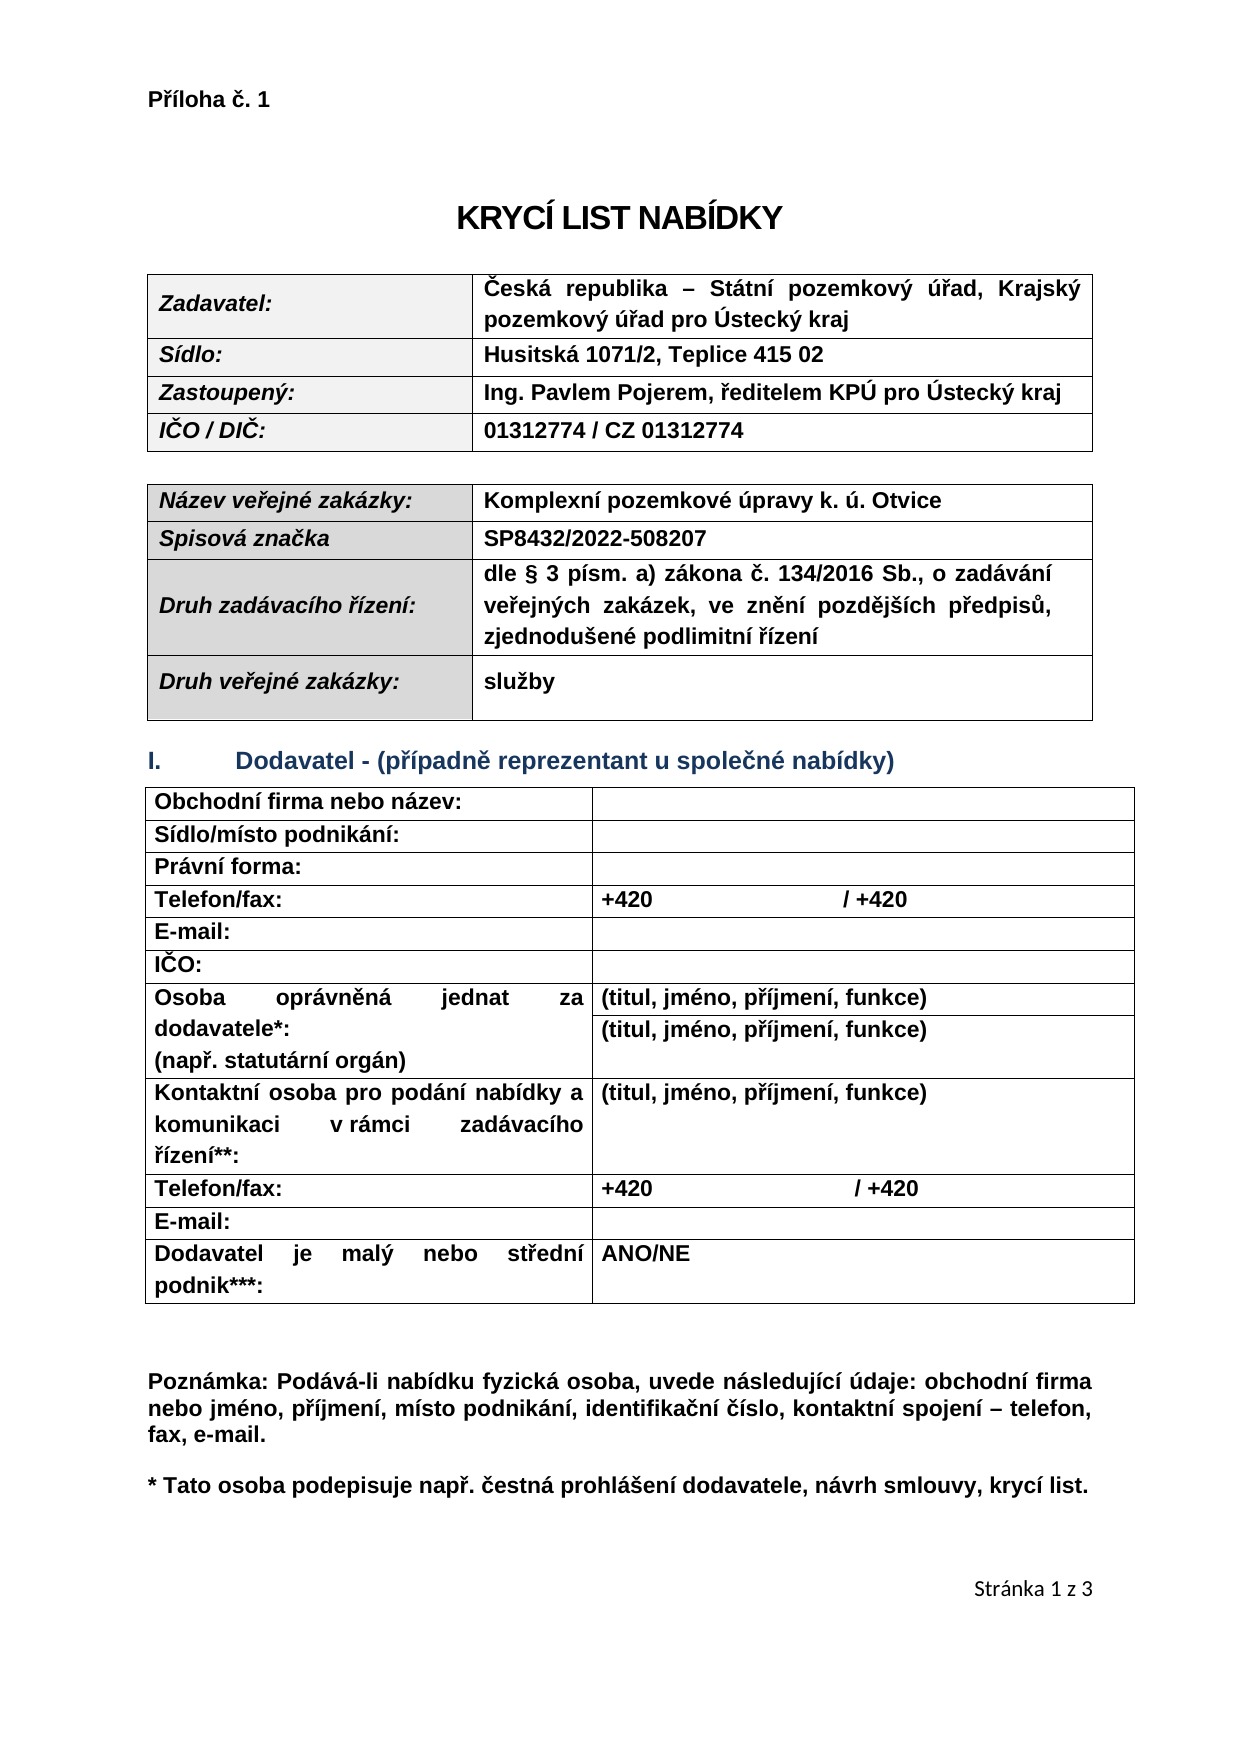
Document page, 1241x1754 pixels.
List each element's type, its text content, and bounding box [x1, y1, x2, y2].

table_cell E-mail: [146, 918, 592, 950]
table_cell ANO/NE [593, 1240, 1134, 1303]
table_cell [593, 918, 1134, 950]
table_header Česká republika – Státní pozemkový úřad, Krajský pozemkový úřad pro Ústecký kraj [473, 275, 1092, 338]
table_cell 01312774 / CZ 01312774 [473, 414, 1092, 451]
text Poznámka: Podává-li nabídku fyzická osoba, uvede následující údaje: obchodní firma nebo jméno, příjmení, místo podnikání, identifikační číslo, kontaktní spojení – telefon, fax, e-mail. [148, 1368, 1093, 1447]
table_cell Sídlo: [148, 339, 472, 376]
table_cell [593, 821, 1134, 852]
table_header Zadavatel: [148, 275, 472, 338]
table_cell [593, 853, 1134, 885]
table_cell Ing. Pavlem Pojerem, ředitelem KPÚ pro Ústecký kraj [473, 377, 1092, 413]
table_cell dle § 3 písm. a) zákona č. 134/2016 Sb., o zadávání veřejných zakázek, ve znění pozdějších předpisů, zjednodušené podlimitní řízení [473, 560, 1092, 655]
table_header [593, 788, 1134, 819]
table_cell [593, 1208, 1134, 1239]
table_cell Druh veřejné zakázky: [148, 656, 472, 719]
table_cell E-mail: [146, 1208, 592, 1239]
table_cell služby [473, 656, 1092, 719]
table_cell Osoba oprávněná jednat za dodavatele*: (např. statutární orgán) [146, 984, 592, 1078]
table_cell (titul, jméno, příjmení, funkce) [593, 1079, 1134, 1174]
table_cell (titul, jméno, příjmení, funkce) [593, 984, 1134, 1015]
table_cell Zastoupený: [148, 377, 472, 413]
table_cell IČO / DIČ: [148, 414, 472, 451]
table_cell Telefon/fax: [146, 1175, 592, 1207]
table_cell Druh zadávacího řízení: [148, 560, 472, 655]
table_cell Sídlo/místo podnikání: [146, 821, 592, 852]
table_cell [593, 951, 1134, 982]
table_header Název veřejné zakázky: [148, 485, 472, 521]
table_cell (titul, jméno, příjmení, funkce) [593, 1016, 1134, 1078]
table_cell SP8432/2022-508207 [473, 522, 1092, 559]
text * Tato osoba podepisuje např. čestná prohlášení dodavatele, návrh smlouvy, krycí list. [148, 1472, 1093, 1499]
table_header Obchodní firma nebo název: [146, 788, 592, 819]
table_header Komplexní pozemkové úpravy k. ú. Otvice [473, 485, 1092, 521]
subtitle Dodavatel - (případně reprezentant u společné nabídky) [148, 746, 1093, 774]
table_cell Telefon/fax: [146, 886, 592, 917]
table_cell Kontaktní osoba pro podání nabídky a komunikaci v rámci zadávacího řízení**: [146, 1079, 592, 1174]
table_cell +420 / +420 [593, 886, 1134, 917]
table_cell IČO: [146, 951, 592, 982]
table_cell Husitská 1071/2, Teplice 415 02 [473, 339, 1092, 376]
table_cell Spisová značka [148, 522, 472, 559]
title Krycí list nabídky [148, 198, 1093, 236]
table_cell +420 / +420 [593, 1175, 1134, 1207]
table_cell Právní forma: [146, 853, 592, 885]
table_cell Dodavatel je malý nebo střední podnik***: [146, 1240, 592, 1303]
